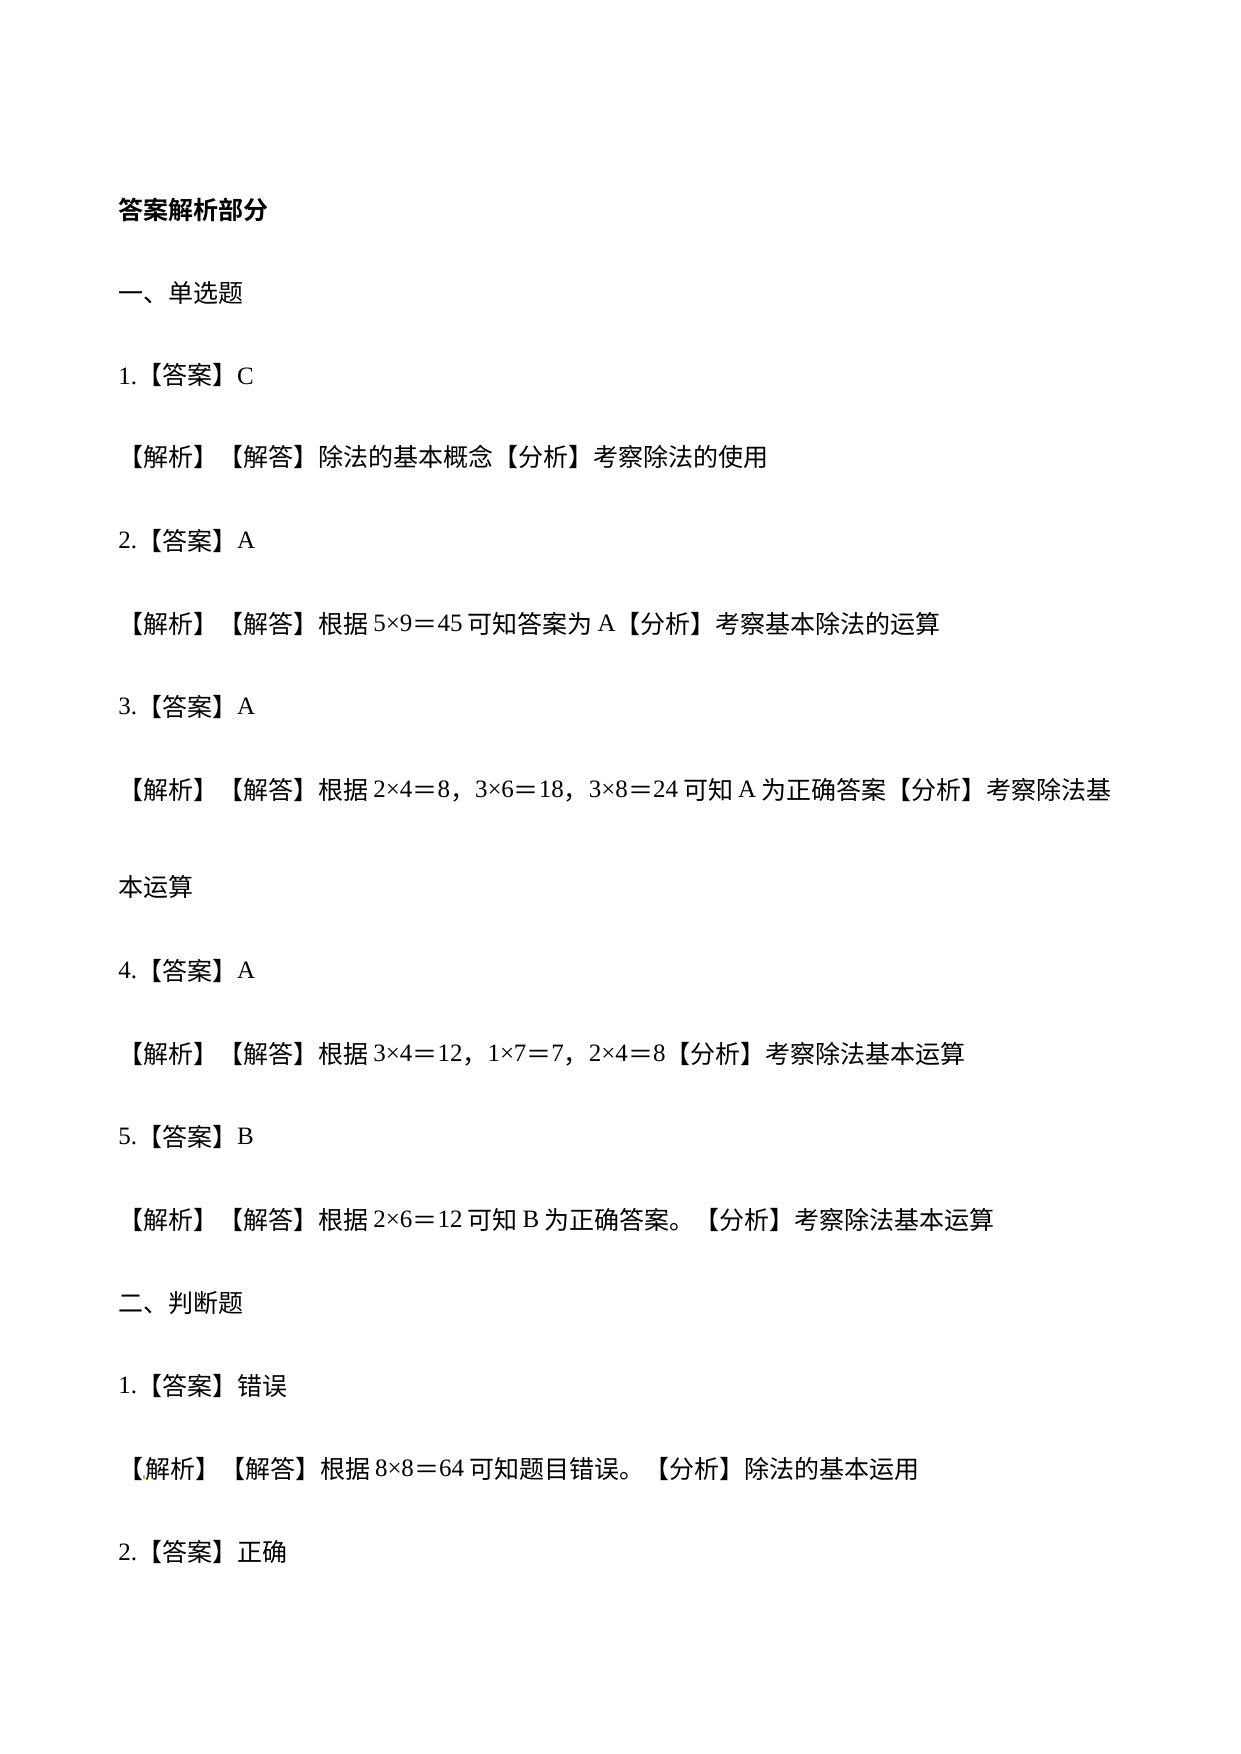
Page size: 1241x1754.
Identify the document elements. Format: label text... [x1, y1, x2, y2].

text 1.【答案】C [118, 343, 1122, 408]
text 【解析】【解答】根据2×6＝12可知B为正确答案。【分析】考察除法基本运算 [118, 1186, 1122, 1251]
text 2.【答案】A [118, 507, 1122, 572]
text 1.【答案】错误 [118, 1352, 1122, 1417]
text 4.【答案】A [118, 937, 1122, 1002]
text 【解析】【解答】根据2×4＝8，3×6＝18，3×8＝24可知A为正确答案【分析】考察除法基本运算 [118, 756, 1122, 918]
text 3.【答案】A [118, 673, 1122, 738]
text 【解析】【解答】根据8×8＝64可知题目错误。【分析】除法的基本运用 [118, 1435, 1122, 1500]
text 2.【答案】正确 [118, 1518, 1122, 1583]
text 答案解析部分 [118, 176, 1122, 241]
text 【解析】【解答】除法的基本概念【分析】考察除法的使用 [118, 424, 1122, 489]
text 二、判断题 [118, 1269, 1122, 1334]
text 【解析】【解答】根据5×9＝45可知答案为A【分析】考察基本除法的运算 [118, 590, 1122, 655]
text 一、单选题 [118, 259, 1122, 324]
text 5.【答案】B [118, 1103, 1122, 1168]
text 【解析】【解答】根据3×4＝12，1×7＝7，2×4＝8【分析】考察除法基本运算 [118, 1020, 1122, 1085]
